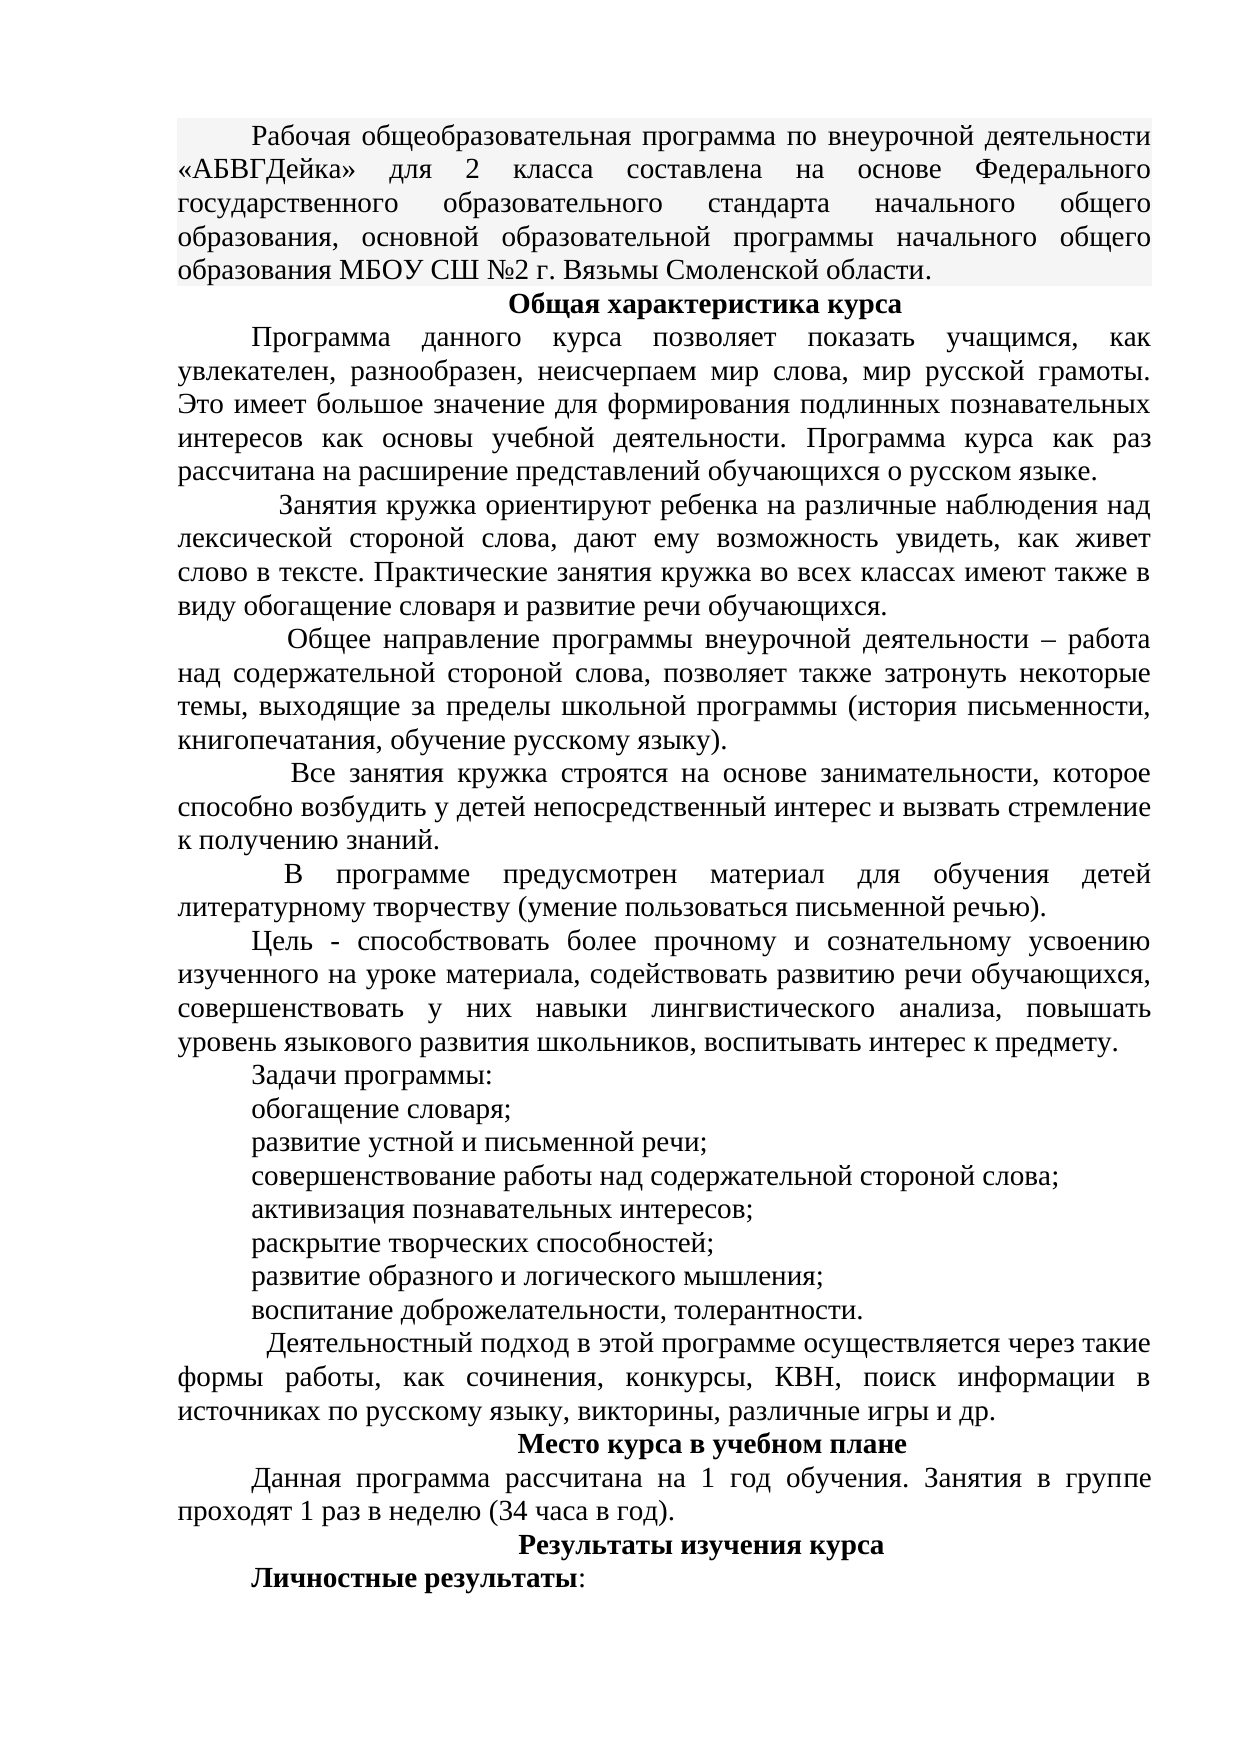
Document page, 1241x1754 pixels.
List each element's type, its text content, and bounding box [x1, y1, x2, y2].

text Результаты изучения курса [177, 1527, 1152, 1560]
text Занятия кружка ориентируют ребенка на различные наблюдения над лексической стороной слова, дают ему возможность увидеть, как живет слово в тексте. Практические занятия кружка во всех классах имеют также в виду обогащение словаря и развитие речи обучающихся. [177, 487, 1152, 621]
text обогащение словаря; [177, 1091, 1152, 1124]
text Все занятия кружка строятся на основе занимательности, которое способно возбудить у детей непосредственный интерес и вызвать стремление к получению знаний. [177, 755, 1152, 856]
text раскрытие творческих способностей; [177, 1225, 1152, 1258]
text развитие устной и письменной речи; [177, 1124, 1152, 1158]
text В программе предусмотрен материал для обучения детей литературному творчеству (умение пользоваться письменной речью). [177, 856, 1152, 923]
text Задачи программы: [177, 1057, 1152, 1091]
text Деятельностный подход в этой программе осуществляется через такие формы работы, как сочинения, конкурсы, КВН, поиск информации в источниках по русскому языку, викторины, различные игры и др. [177, 1326, 1152, 1426]
text активизация познавательных интересов; [177, 1191, 1152, 1225]
text совершенствование работы над содержательной стороной слова; [177, 1158, 1152, 1191]
text развитие образного и логического мышления; [177, 1258, 1152, 1292]
text Цель - способствовать более прочному и сознательному усвоению изученного на уроке материала, содействовать развитию речи обучающихся, совершенствовать у них навыки лингвистического анализа, повышать уровень языкового развития школьников, воспитывать интерес к предмету. [177, 923, 1152, 1057]
text Общее направление программы внеурочной деятельности – работа над содержательной стороной слова, позволяет также затронуть некоторые темы, выходящие за пределы школьной программы (история письменности, книгопечатания, обучение русскому языку). [177, 621, 1152, 755]
text Рабочая общеобразовательная программа по внеурочной деятельности «АБВГДейка» для 2 класса составлена на основе Федерального государственного образовательного стандарта начального общего образования, основной образовательной программы начального общего образования МБОУ СШ №2 г. Вязьмы Смоленской области. [177, 118, 1152, 286]
text Общая характеристика курса [177, 286, 1152, 319]
text Программа данного курса позволяет показать учащимся, как увлекателен, разнообразен, неисчерпаем мир слова, мир русской грамоты. Это имеет большое значение для формирования подлинных познавательных интересов как основы учебной деятельности. Программа курса как раз рассчитана на расширение представлений обучающихся о русском языке. [177, 319, 1152, 487]
text воспитание доброжелательности, толерантности. [177, 1292, 1152, 1326]
text Личностные результаты: [177, 1560, 1152, 1594]
text Место курса в учебном плане [177, 1426, 1152, 1460]
text Данная программа рассчитана на 1 год обучения. Занятия в группе проходят 1 раз в неделю (34 часа в год). [177, 1460, 1152, 1527]
